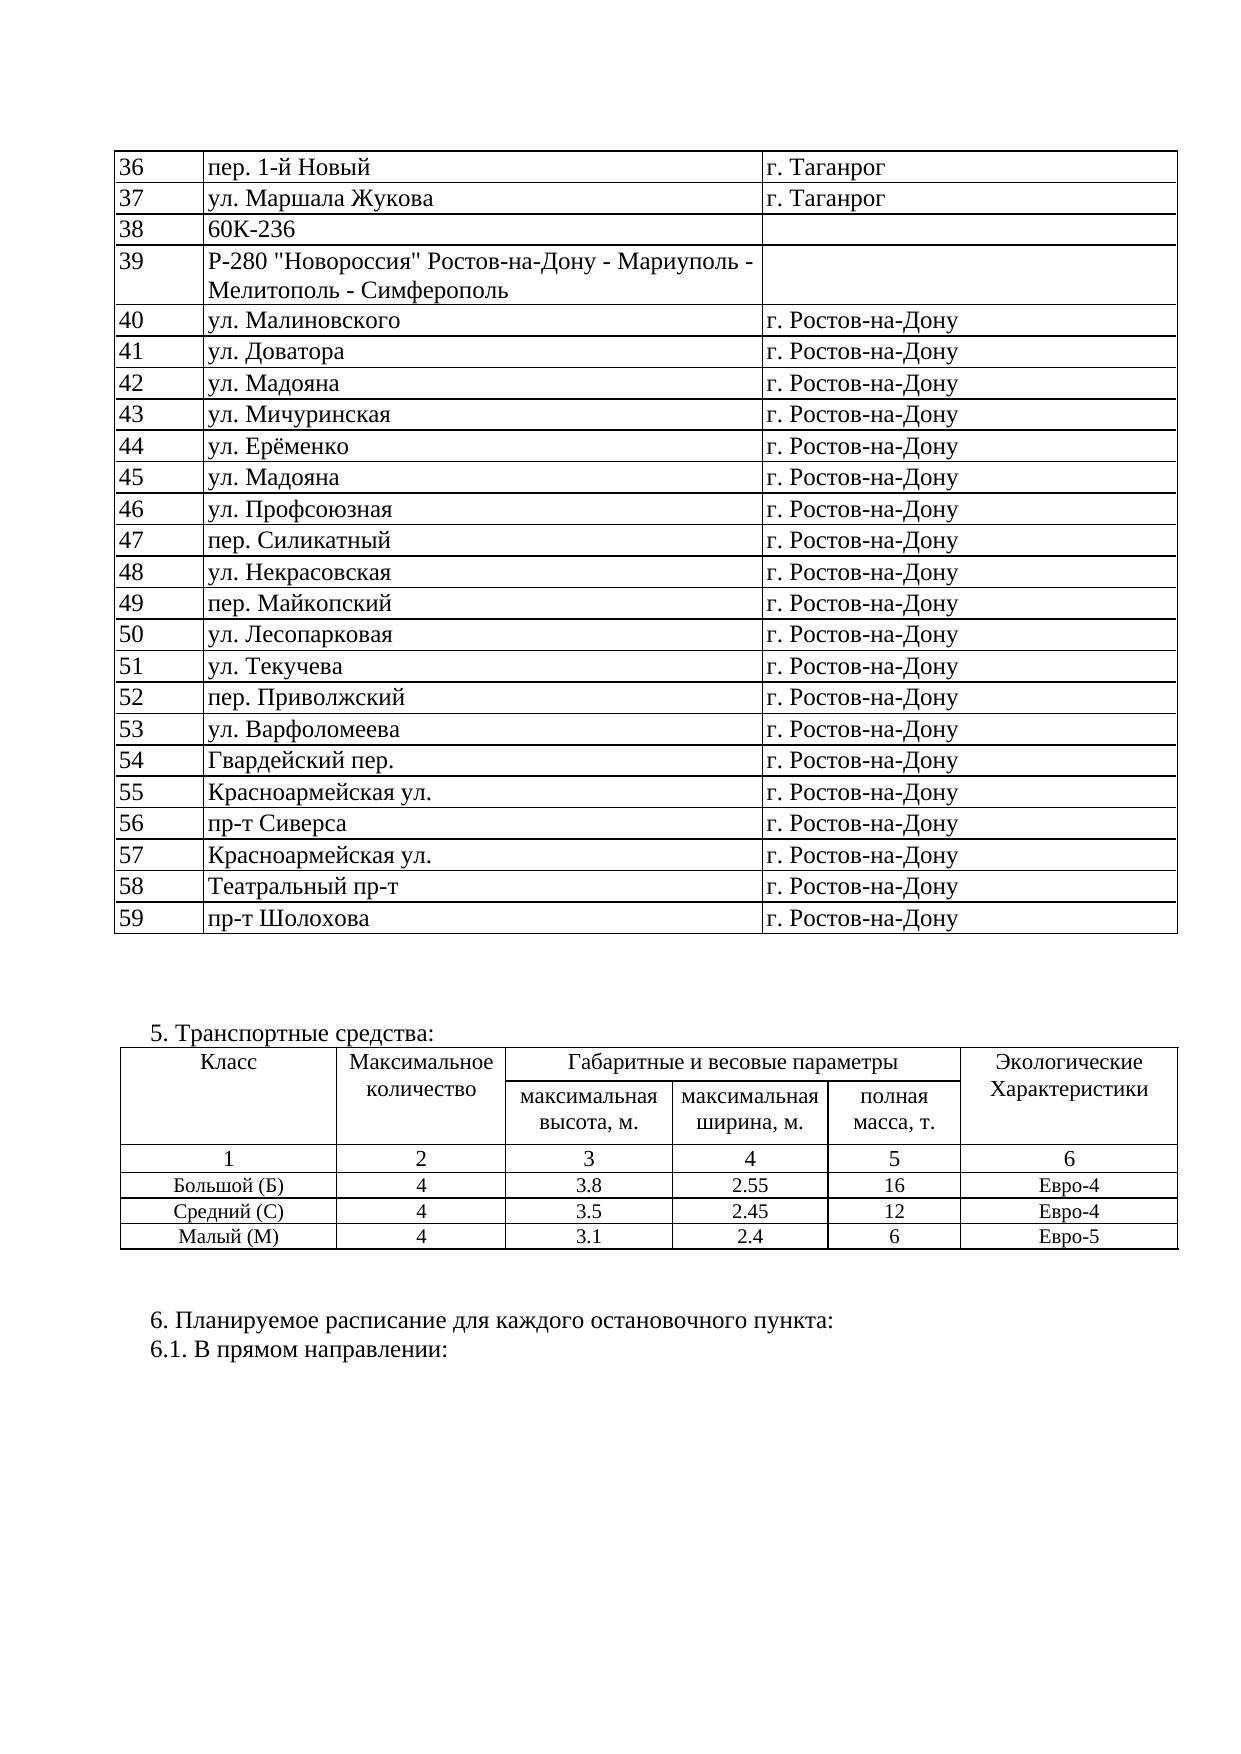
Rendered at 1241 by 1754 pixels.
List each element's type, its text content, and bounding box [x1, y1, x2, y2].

table_cell ул. Мадояна [204, 462, 762, 492]
table_cell 2.55 [673, 1173, 827, 1197]
table_cell Евро-4 [961, 1199, 1177, 1223]
table_cell ул. Текучева [204, 651, 762, 681]
table_cell 50 [115, 619, 203, 649]
table_cell 37 [115, 183, 203, 213]
table_cell пер. Приволжский [204, 683, 762, 712]
table_cell максимальная ширина, м. [673, 1082, 827, 1143]
table_cell 58 [115, 871, 203, 901]
table_cell 40 [115, 305, 203, 335]
table_cell 16 [829, 1173, 960, 1197]
table_cell 3.1 [506, 1224, 672, 1248]
table_cell 52 [115, 682, 203, 712]
table_cell 46 [115, 493, 203, 524]
table_cell г. Ростов-на-Дону [763, 492, 1177, 524]
table_cell ул. Ерёменко [204, 431, 762, 461]
table_cell пр-т Сиверса [204, 808, 762, 838]
table_cell г. Ростов-на-Дону [763, 775, 1177, 807]
table_cell 6 [961, 1145, 1177, 1171]
table_cell г. Ростов-на-Дону [763, 461, 1177, 492]
table_cell 56 [115, 808, 203, 838]
table_cell г. Ростов-на-Дону [763, 618, 1177, 649]
table_cell 47 [115, 525, 203, 555]
table_cell Средний (С) [121, 1199, 336, 1223]
table_cell 43 [115, 399, 203, 429]
table_cell 54 [115, 745, 203, 775]
table_cell Театральный пр-т [204, 871, 762, 901]
table_cell 1 [121, 1145, 336, 1171]
table_cell 6 [829, 1224, 960, 1248]
table_cell Большой (Б) [121, 1173, 336, 1197]
table_cell 41 [115, 336, 203, 366]
table_cell г. Ростов-на-Дону [763, 713, 1177, 744]
table_cell Красноармейская ул. [204, 777, 762, 807]
table_cell 49 [115, 588, 203, 618]
table_cell ул. Мичуринская [204, 400, 762, 429]
table_cell г. Ростов-на-Дону [763, 335, 1177, 366]
table_cell 3 [506, 1145, 672, 1171]
table_cell 45 [115, 462, 203, 492]
table_cell Красноармейская ул. [204, 840, 762, 870]
table_cell полная масса, т. [829, 1082, 960, 1143]
table_cell г. Ростов-на-Дону [763, 587, 1177, 618]
table_cell 42 [115, 368, 203, 398]
table_cell ул. Некрасовская [204, 557, 762, 587]
table_cell ул. Доватора [204, 337, 762, 366]
table_cell г. Ростов-на-Дону [763, 650, 1177, 681]
table_cell 55 [115, 776, 203, 807]
table_header Класс [121, 1048, 336, 1143]
text 6. Планируемое расписание для каждого остановочного пункта: [150, 1305, 1090, 1334]
table_cell 5 [829, 1145, 960, 1171]
table_cell [763, 244, 1177, 303]
table_cell г. Ростов-на-Дону [763, 681, 1177, 712]
table_cell г. Ростов-на-Дону [763, 366, 1177, 398]
table_cell пер. Силикатный [204, 525, 762, 555]
table_cell пр-т Шолохова [204, 903, 762, 933]
table_cell Евро-5 [961, 1224, 1177, 1248]
table_cell ул. Маршала Жукова [204, 183, 762, 213]
table_cell г. Таганрог [763, 181, 1177, 213]
table_cell 4 [673, 1145, 827, 1171]
table_cell 39 [115, 245, 203, 303]
table_cell 48 [115, 556, 203, 587]
table_cell 44 [115, 430, 203, 461]
table_cell 57 [115, 839, 203, 870]
table_cell г. Ростов-на-Дону [763, 838, 1177, 870]
table_cell г. Ростов-на-Дону [763, 398, 1177, 429]
table_cell 12 [829, 1199, 960, 1223]
table_cell г. Ростов-на-Дону [763, 901, 1177, 933]
table_cell 2.45 [673, 1199, 827, 1223]
table_header Максимальное количество [337, 1048, 505, 1143]
table_header Габаритные и весовые параметры [506, 1048, 960, 1080]
table_cell 2 [337, 1145, 505, 1171]
text 5. Транспортные средства: [150, 1018, 1090, 1047]
table_cell г. Ростов-на-Дону [763, 807, 1177, 838]
table_cell г. Ростов-на-Дону [763, 429, 1177, 461]
table_cell г. Ростов-на-Дону [763, 555, 1177, 587]
table_cell пер. Майкопский [204, 588, 762, 618]
table_cell Евро-4 [961, 1173, 1177, 1197]
table_cell ул. Малиновского [204, 305, 762, 335]
table_cell 53 [115, 714, 203, 744]
table_cell 2.4 [673, 1224, 827, 1248]
table_cell [763, 213, 1177, 244]
table_cell ул. Профсоюзная [204, 494, 762, 524]
table_cell ул. Лесопарковая [204, 620, 762, 649]
table_cell г. Ростов-на-Дону [763, 304, 1177, 335]
table_cell 3.5 [506, 1199, 672, 1223]
table_cell 4 [337, 1173, 505, 1197]
table_cell г. Ростов-на-Дону [763, 744, 1177, 775]
table_cell г. Таганрог [763, 152, 1177, 181]
table_cell максимальная высота, м. [506, 1082, 672, 1143]
table_cell Малый (М) [121, 1224, 336, 1248]
table_cell 4 [337, 1199, 505, 1223]
text 6.1. В прямом направлении: [150, 1334, 1090, 1362]
table_cell 59 [115, 902, 203, 933]
table_cell 60К-236 [204, 215, 762, 244]
table_header Экологические Характеристики [961, 1048, 1177, 1143]
table_cell 38 [115, 214, 203, 244]
table_cell ул. Варфоломеева [204, 714, 762, 744]
table_cell 36 [115, 152, 203, 181]
table_cell г. Ростов-на-Дону [763, 870, 1177, 901]
table_cell 3.8 [506, 1173, 672, 1197]
table_cell ул. Мадояна [204, 368, 762, 398]
table_cell 51 [115, 651, 203, 681]
table_cell Р-280 "Новороссия" Ростов-на-Дону - Мариуполь - Мелитополь - Симферополь [204, 246, 762, 303]
table_cell 4 [337, 1224, 505, 1248]
table_cell Гвардейский пер. [204, 746, 762, 775]
table_cell г. Ростов-на-Дону [763, 524, 1177, 555]
table_cell пер. 1-й Новый [204, 152, 762, 181]
